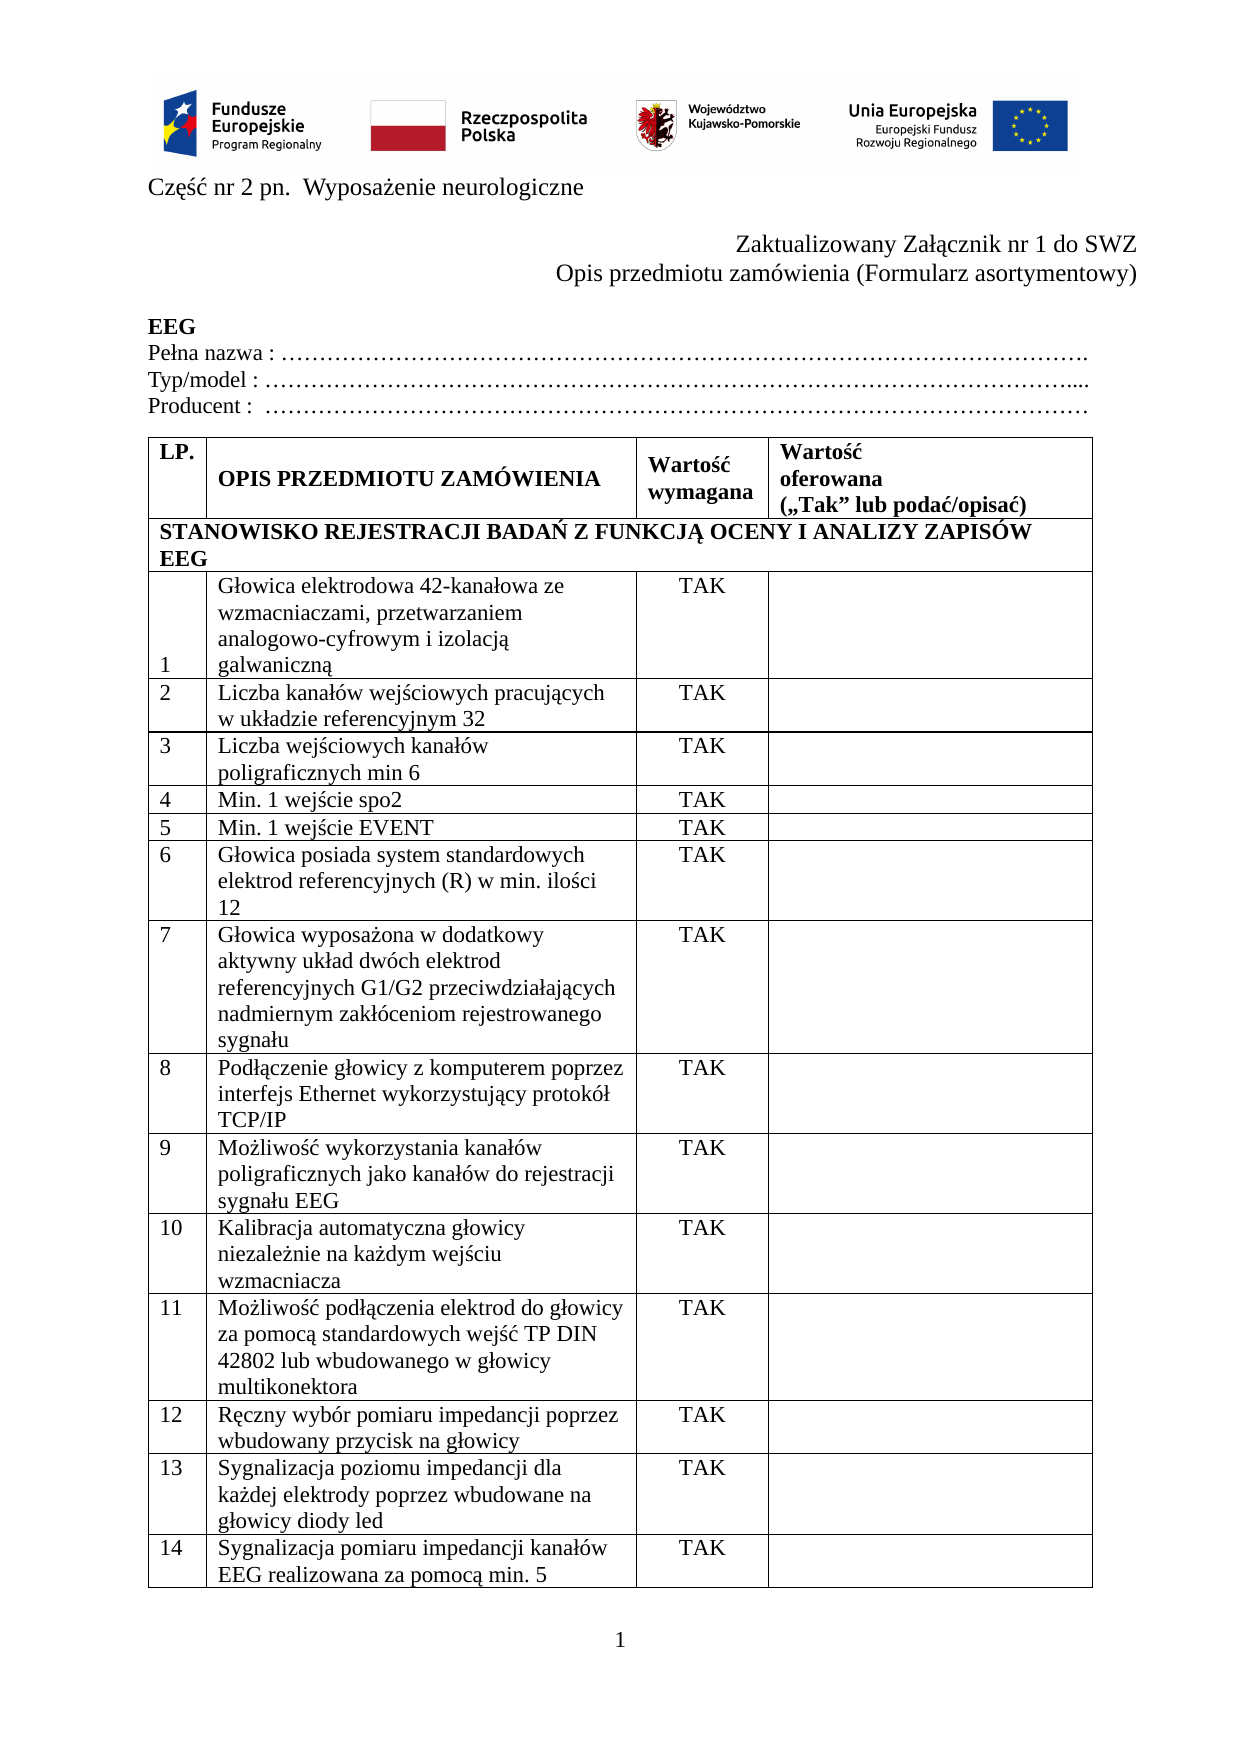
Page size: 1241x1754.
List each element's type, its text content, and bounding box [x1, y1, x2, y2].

table_cell Głowica elektrodowa 42-kanałowa ze wzmacniaczami, przetwarzaniem analogowo-cyfrowym i izolacją galwaniczną [207, 572, 636, 678]
table_cell 10 [149, 1214, 206, 1293]
picture [147, 73, 1084, 173]
table_header OPIS PRZEDMIOTU ZAMÓWIENIA [207, 438, 636, 517]
text Typ/model : …………………………………………………………………………………………….... [148, 366, 1093, 392]
table_cell Sygnalizacja poziomu impedancji dla każdej elektrody poprzez wbudowane na głowicy diody led [207, 1454, 636, 1533]
table_cell Możliwość podłączenia elektrod do głowicy za pomocą standardowych wejść TP DIN 42802 lub wbudowanego w głowicy multikonektora [207, 1294, 636, 1399]
table_cell TAK [637, 921, 768, 1053]
table_cell TAK [637, 1054, 768, 1133]
table_cell [769, 921, 1092, 1053]
table_cell [769, 1535, 1092, 1587]
table_cell TAK [637, 841, 768, 920]
text Producent : ……………………………………………………………………………………………… [148, 392, 1093, 418]
table_cell [769, 733, 1092, 785]
table_cell [769, 1454, 1092, 1533]
table_cell TAK [637, 679, 768, 731]
table_cell [769, 841, 1092, 920]
table_cell TAK [637, 1294, 768, 1399]
table_header Wartość oferowana („Tak” lub podać/opisać) [769, 438, 1092, 517]
table_cell TAK [637, 1401, 768, 1453]
table_header LP. [149, 438, 206, 517]
table_cell [769, 786, 1092, 812]
table_cell TAK [637, 786, 768, 812]
table_cell [769, 679, 1092, 731]
table_cell TAK [637, 814, 768, 840]
table_cell Podłączenie głowicy z komputerem poprzez interfejs Ethernet wykorzystujący protokół TCP/IP [207, 1054, 636, 1133]
table_cell Sygnalizacja pomiaru impedancji kanałów EEG realizowana za pomocą min. 5 stopniowej skali wyświetlanej bezpośrednio na głowicy [207, 1535, 636, 1587]
table_cell Min. 1 wejście EVENT [207, 814, 636, 840]
table_cell Min. 1 wejście spo2 [207, 786, 636, 812]
table_cell TAK [637, 572, 768, 678]
text Opis przedmiotu zamówienia (Formularz asortymentowy) [148, 258, 1137, 287]
table_header Wartość wymagana [637, 438, 768, 517]
table_cell 1 [149, 572, 206, 678]
table_cell 9 [149, 1134, 206, 1213]
text Zaktualizowany Załącznik nr 1 do SWZ [148, 229, 1137, 258]
table_cell TAK [637, 733, 768, 785]
table_cell Liczba kanałów wejściowych pracujących w układzie referencyjnym 32 [207, 679, 636, 731]
table_cell 8 [149, 1054, 206, 1133]
table_cell Ręczny wybór pomiaru impedancji poprzez wbudowany przycisk na głowicy [207, 1401, 636, 1453]
table_cell 7 [149, 921, 206, 1053]
table_cell [769, 1294, 1092, 1399]
table_cell [769, 1134, 1092, 1213]
table_cell [769, 814, 1092, 840]
table_cell 14 [149, 1535, 206, 1587]
table_cell [769, 1214, 1092, 1293]
text EEG [148, 313, 1093, 339]
table_cell 6 [149, 841, 206, 920]
table_cell [769, 572, 1092, 678]
table_cell Głowica posiada system standardowych elektrod referencyjnych (R) w min. ilości 12 [207, 841, 636, 920]
table_cell STANOWISKO REJESTRACJI BADAŃ Z FUNKCJĄ OCENY I ANALIZY ZAPISÓW EEG [149, 519, 1092, 571]
table_cell 13 [149, 1454, 206, 1533]
table_cell 3 [149, 733, 206, 785]
table_cell 12 [149, 1401, 206, 1453]
table_cell Liczba wejściowych kanałów poligraficznych min 6 [207, 733, 636, 785]
table_cell TAK [637, 1214, 768, 1293]
table_cell TAK [637, 1535, 768, 1587]
table_cell [769, 1054, 1092, 1133]
table_cell 4 [149, 786, 206, 812]
table_cell [769, 1401, 1092, 1453]
table_cell TAK [637, 1134, 768, 1213]
table_cell TAK [637, 1454, 768, 1533]
table_cell 2 [149, 679, 206, 731]
text Pełna nazwa : ……………………………………………………………………………………………. [148, 339, 1093, 366]
table_cell Głowica wyposażona w dodatkowy aktywny układ dwóch elektrod referencyjnych G1/G2 przeciwdziałających nadmiernym zakłóceniom rejestrowanego sygnału [207, 921, 636, 1053]
table_cell 5 [149, 814, 206, 840]
table_cell Kalibracja automatyczna głowicy niezależnie na każdym wejściu wzmacniacza [207, 1214, 636, 1293]
table_cell Możliwość wykorzystania kanałów poligraficznych jako kanałów do rejestracji sygnału EEG [207, 1134, 636, 1213]
table_cell 11 [149, 1294, 206, 1399]
